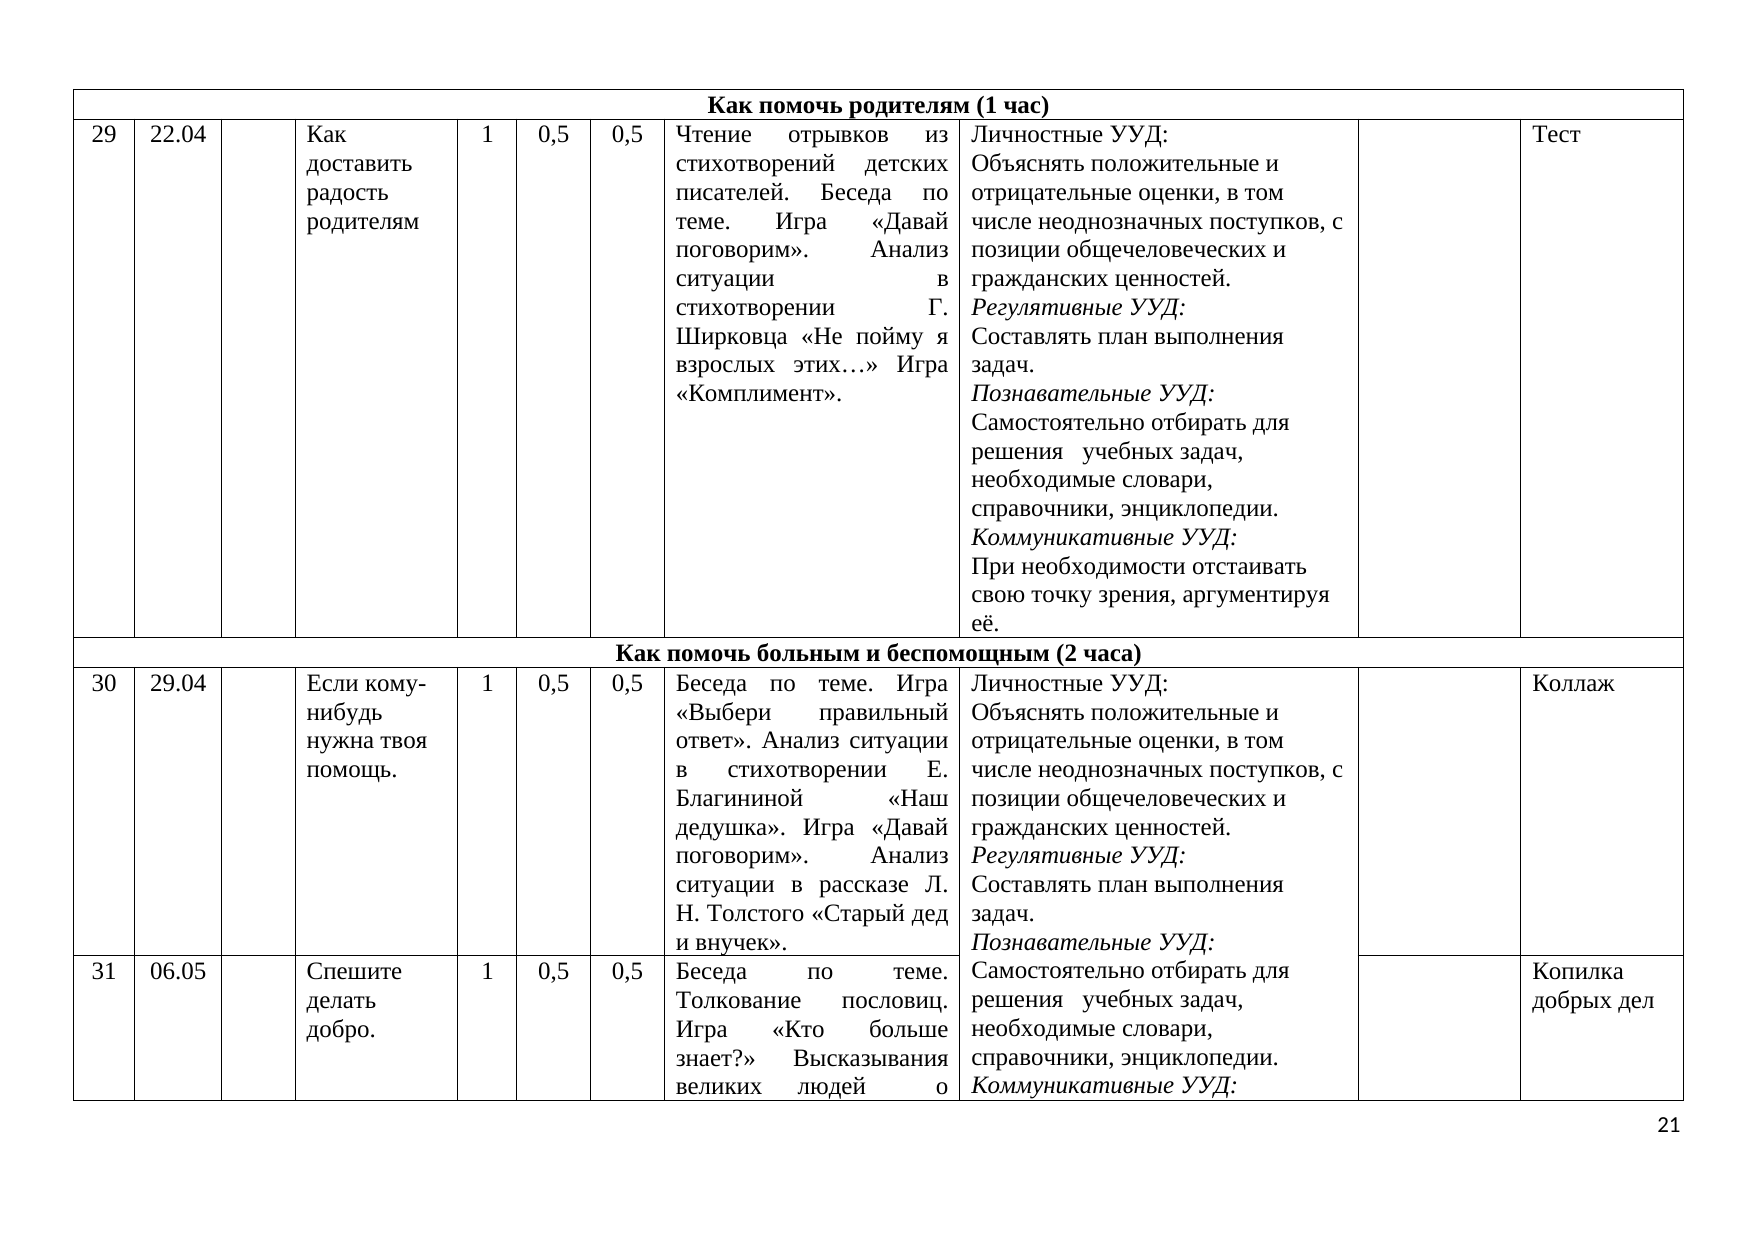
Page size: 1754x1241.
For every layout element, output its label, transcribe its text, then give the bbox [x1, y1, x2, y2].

table_cell Чтение отрывков из стихотворений детских писателей. Беседа по теме. Игра «Давай поговорим». Анализ ситуации в стихотворении Г. Ширковца «Не пойму я взрослых этих…» Игра «Комплимент». [665, 120, 959, 637]
table_cell [222, 668, 295, 955]
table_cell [665, 956, 959, 1100]
table_cell 29.04 [135, 668, 221, 955]
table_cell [960, 120, 1358, 637]
table_cell 0,5 [591, 120, 664, 637]
table_cell 1 [458, 668, 516, 955]
table_cell Если кому-нибудь нужна твоя помощь. [296, 668, 457, 955]
table_cell [222, 120, 295, 637]
table_cell 1 [458, 120, 516, 637]
table_cell Тест [1521, 120, 1683, 637]
table_cell Коллаж [1521, 668, 1683, 955]
table_cell 30 [74, 668, 134, 955]
table_cell Беседа по теме. Игра «Выбери правильный ответ». Анализ ситуации в стихотворении Е. Благининой «Наш дедушка». Игра «Давай поговорим». Анализ ситуации в рассказе Л. Н. Толстого «Старый дед и внучек». [665, 668, 959, 955]
table_cell [1359, 668, 1520, 955]
table_cell 0,5 [517, 956, 590, 1100]
table_cell [1359, 120, 1520, 637]
table_cell 06.05 [135, 956, 221, 1100]
table_cell Как доставить радость родителям [296, 120, 457, 637]
table_cell [1359, 956, 1520, 1100]
table_cell Как помочь родителям (1 час) [74, 90, 1683, 118]
table_cell 22.04 [135, 120, 221, 637]
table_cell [296, 956, 457, 1100]
table_cell Как помочь больным и беспомощным (2 часа) [74, 638, 1683, 667]
table_cell Копилка добрых дел [1521, 956, 1683, 1100]
table_cell 31 [74, 956, 134, 1100]
table_cell 0,5 [517, 668, 590, 955]
table_cell 0,5 [591, 956, 664, 1100]
table_cell [222, 956, 295, 1100]
table_cell 0,5 [591, 668, 664, 955]
table_cell 0,5 [517, 120, 590, 637]
table_cell 1 [458, 956, 516, 1100]
table_cell 29 [74, 120, 134, 637]
